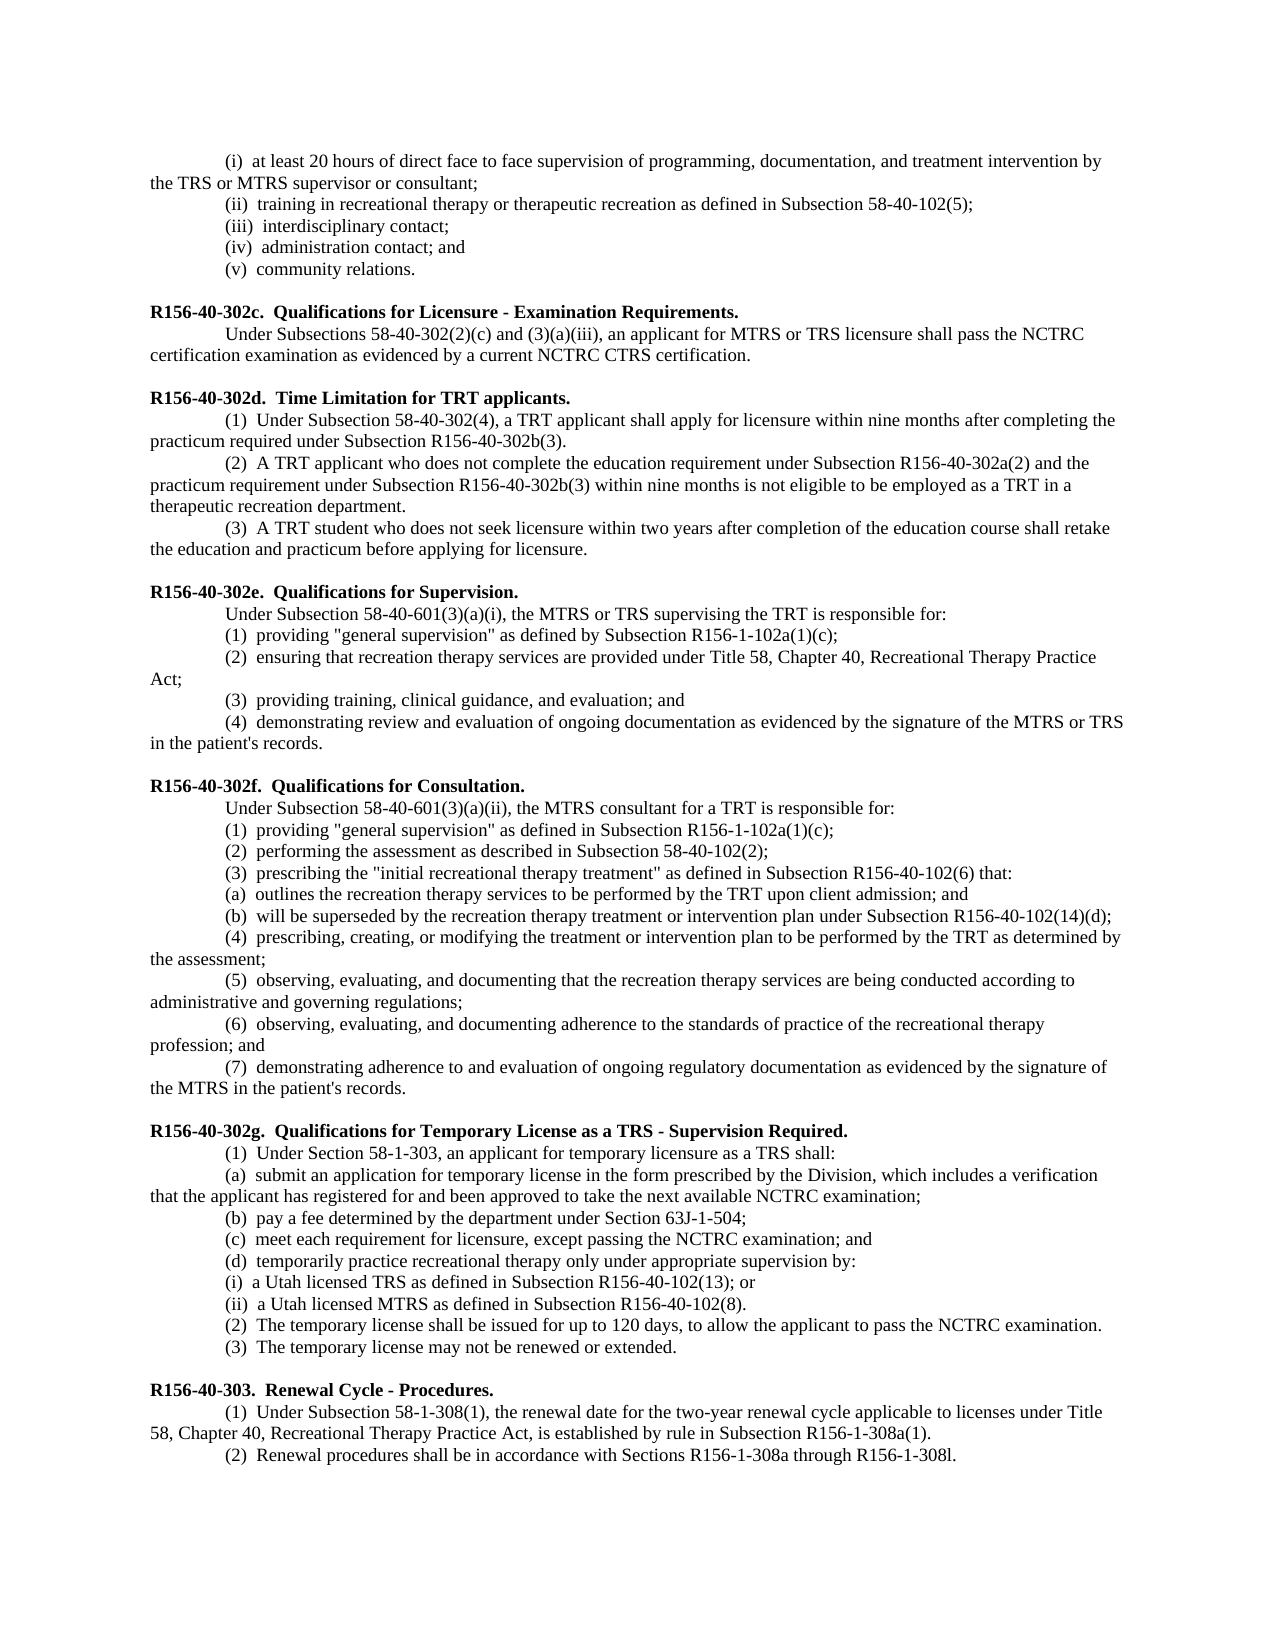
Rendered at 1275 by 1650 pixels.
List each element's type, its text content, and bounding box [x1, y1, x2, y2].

text (1) Under Section 58-1-303, an applicant for temporary licensure as a TRS shall: [150, 1142, 1125, 1163]
text (a) submit an application for temporary license in the form prescribed by the Division, which includes a verification that the applicant has registered for and been approved to take the next available NCTRC examination; [150, 1163, 1125, 1207]
text (1) providing "general supervision" as defined by Subsection R156-1-102a(1)(c); [150, 624, 1125, 646]
text (5) observing, evaluating, and documenting that the recreation therapy services are being conducted according to administrative and governing regulations; [150, 969, 1125, 1012]
text (i) a Utah licensed TRS as defined in Subsection R156-40-102(13); or [150, 1271, 1125, 1293]
text (3) providing training, clinical guidance, and evaluation; and [150, 689, 1125, 711]
text (3) The temporary license may not be renewed or extended. [150, 1336, 1125, 1357]
text R156-40-302g. Qualifications for Temporary License as a TRS - Supervision Required. [150, 1120, 1125, 1142]
text R156-40-302e. Qualifications for Supervision. [150, 581, 1125, 603]
text R156-40-302c. Qualifications for Licensure - Examination Requirements. [150, 301, 1125, 322]
text (2) ensuring that recreation therapy services are provided under Title 58, Chapter 40, Recreational Therapy Practice Act; [150, 646, 1125, 689]
text (ii) a Utah licensed MTRS as defined in Subsection R156-40-102(8). [150, 1293, 1125, 1314]
text Under Subsection 58-40-601(3)(a)(i), the MTRS or TRS supervising the TRT is responsible for: [150, 603, 1125, 624]
text (6) observing, evaluating, and documenting adherence to the standards of practice of the recreational therapy profession; and [150, 1012, 1125, 1056]
text (c) meet each requirement for licensure, except passing the NCTRC examination; and [150, 1228, 1125, 1250]
text (a) outlines the recreation therapy services to be performed by the TRT upon client admission; and [150, 883, 1125, 905]
text (1) Under Subsection 58-1-308(1), the renewal date for the two-year renewal cycle applicable to licenses under Title 58, Chapter 40, Recreational Therapy Practice Act, is established by rule in Subsection R156-1-308a(1). [150, 1401, 1125, 1444]
text R156-40-302d. Time Limitation for TRT applicants. [150, 387, 1125, 409]
text R156-40-303. Renewal Cycle - Procedures. [150, 1379, 1125, 1401]
text R156-40-302f. Qualifications for Consultation. [150, 775, 1125, 797]
text (b) pay a fee determined by the department under Section 63J-1-504; [150, 1207, 1125, 1228]
text Under Subsection 58-40-601(3)(a)(ii), the MTRS consultant for a TRT is responsible for: [150, 797, 1125, 818]
text (4) prescribing, creating, or modifying the treatment or intervention plan to be performed by the TRT as determined by the assessment; [150, 926, 1125, 969]
text (4) demonstrating review and evaluation of ongoing documentation as evidenced by the signature of the MTRS or TRS in the patient's records. [150, 711, 1125, 754]
text (1) providing "general supervision" as defined in Subsection R156-1-102a(1)(c); [150, 818, 1125, 840]
text (2) A TRT applicant who does not complete the education requirement under Subsection R156-40-302a(2) and the practicum requirement under Subsection R156-40-302b(3) within nine months is not eligible to be employed as a TRT in a therapeutic recreation department. [150, 452, 1125, 517]
text (iii) interdisciplinary contact; [150, 215, 1125, 236]
text (d) temporarily practice recreational therapy only under appropriate supervision by: [150, 1250, 1125, 1271]
text (2) Renewal procedures shall be in accordance with Sections R156-1-308a through R156-1-308l. [150, 1444, 1125, 1465]
text (i) at least 20 hours of direct face to face supervision of programming, documentation, and treatment intervention by the TRS or MTRS supervisor or consultant; [150, 150, 1125, 193]
text Under Subsections 58-40-302(2)(c) and (3)(a)(iii), an applicant for MTRS or TRS licensure shall pass the NCTRC certification examination as evidenced by a current NCTRC CTRS certification. [150, 322, 1125, 366]
text (ii) training in recreational therapy or therapeutic recreation as defined in Subsection 58-40-102(5); [150, 193, 1125, 215]
text (1) Under Subsection 58-40-302(4), a TRT applicant shall apply for licensure within nine months after completing the practicum required under Subsection R156-40-302b(3). [150, 409, 1125, 452]
text (3) A TRT student who does not seek licensure within two years after completion of the education course shall retake the education and practicum before applying for licensure. [150, 517, 1125, 560]
text (2) performing the assessment as described in Subsection 58-40-102(2); [150, 840, 1125, 862]
text (2) The temporary license shall be issued for up to 120 days, to allow the applicant to pass the NCTRC examination. [150, 1314, 1125, 1336]
text (3) prescribing the "initial recreational therapy treatment" as defined in Subsection R156-40-102(6) that: [150, 862, 1125, 883]
text (7) demonstrating adherence to and evaluation of ongoing regulatory documentation as evidenced by the signature of the MTRS in the patient's records. [150, 1056, 1125, 1099]
text (iv) administration contact; and [150, 236, 1125, 258]
text (b) will be superseded by the recreation therapy treatment or intervention plan under Subsection R156-40-102(14)(d); [150, 905, 1125, 926]
text (v) community relations. [150, 258, 1125, 279]
